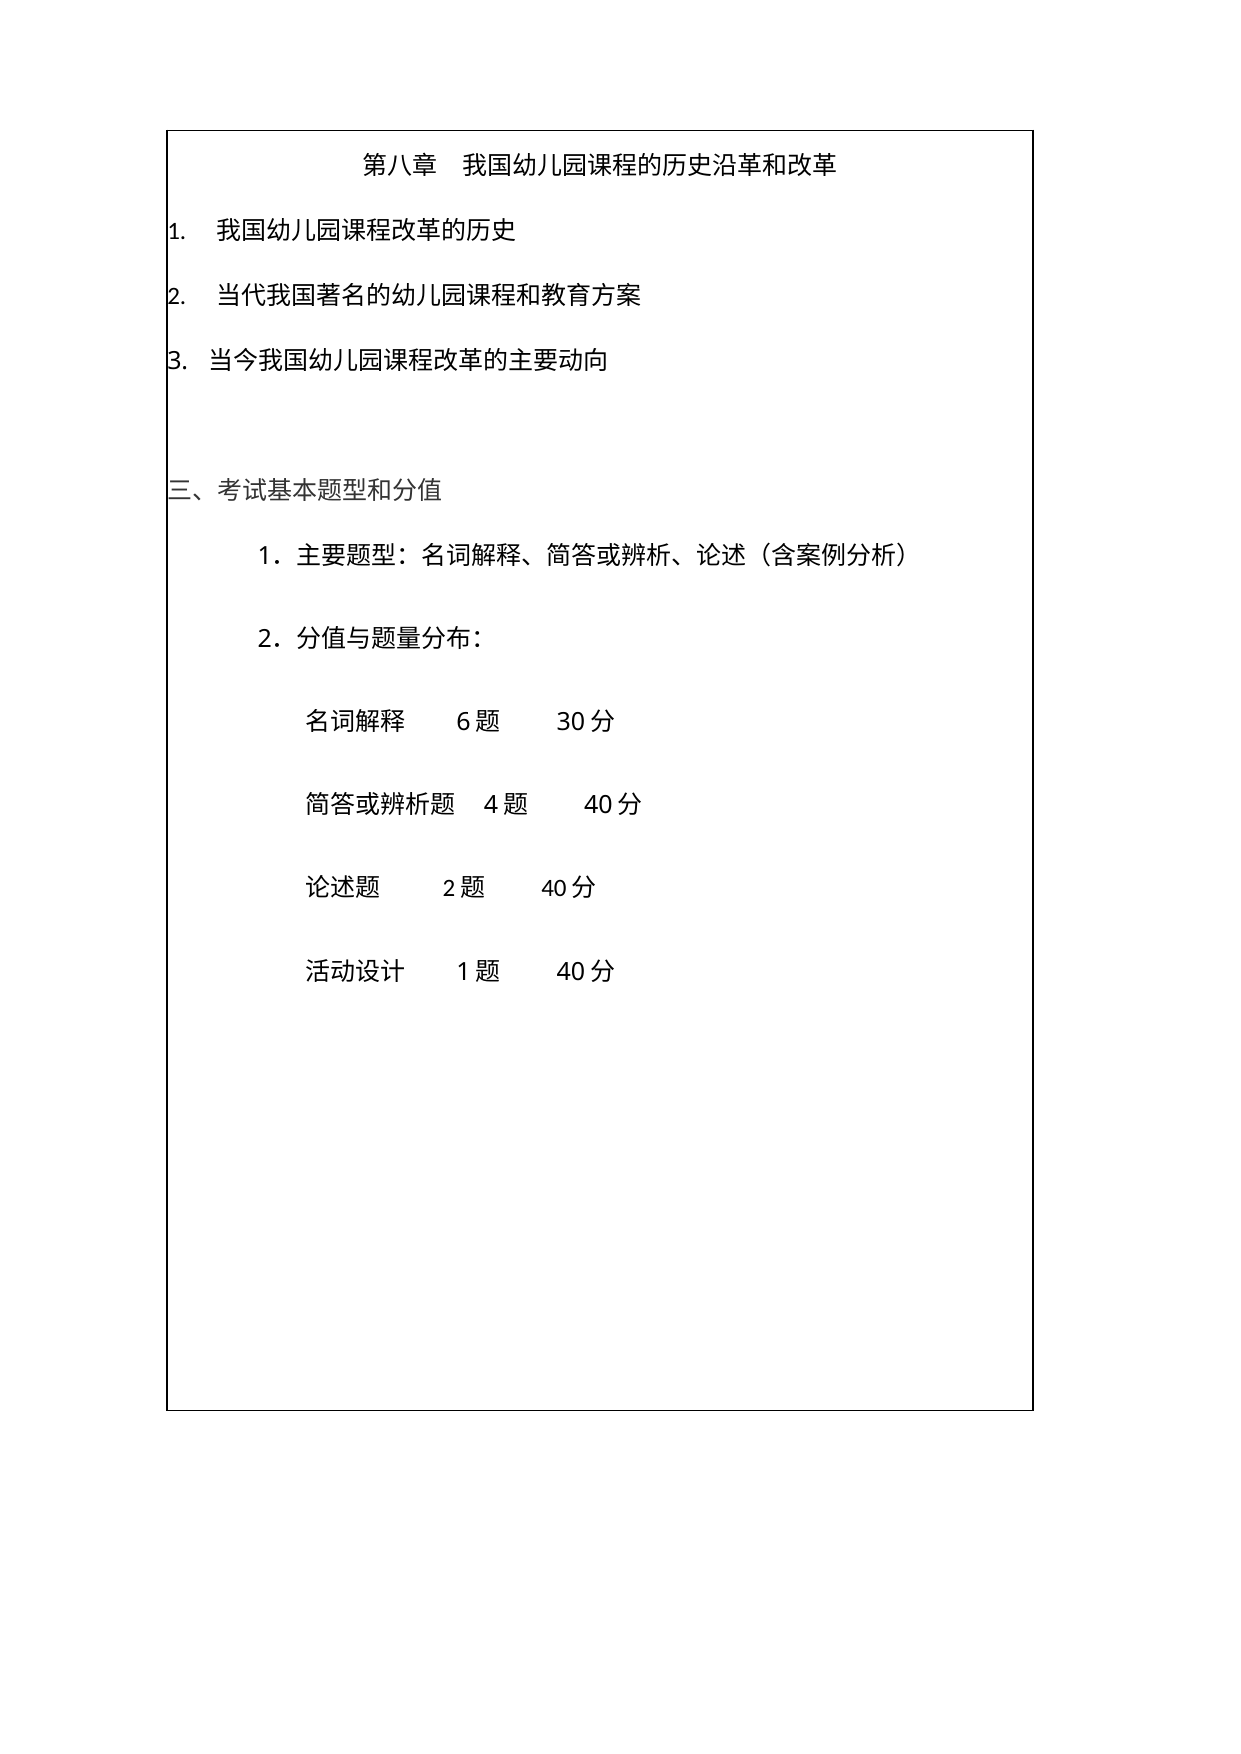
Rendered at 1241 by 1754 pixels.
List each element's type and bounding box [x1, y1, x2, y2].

table_header [168, 131, 1032, 1410]
